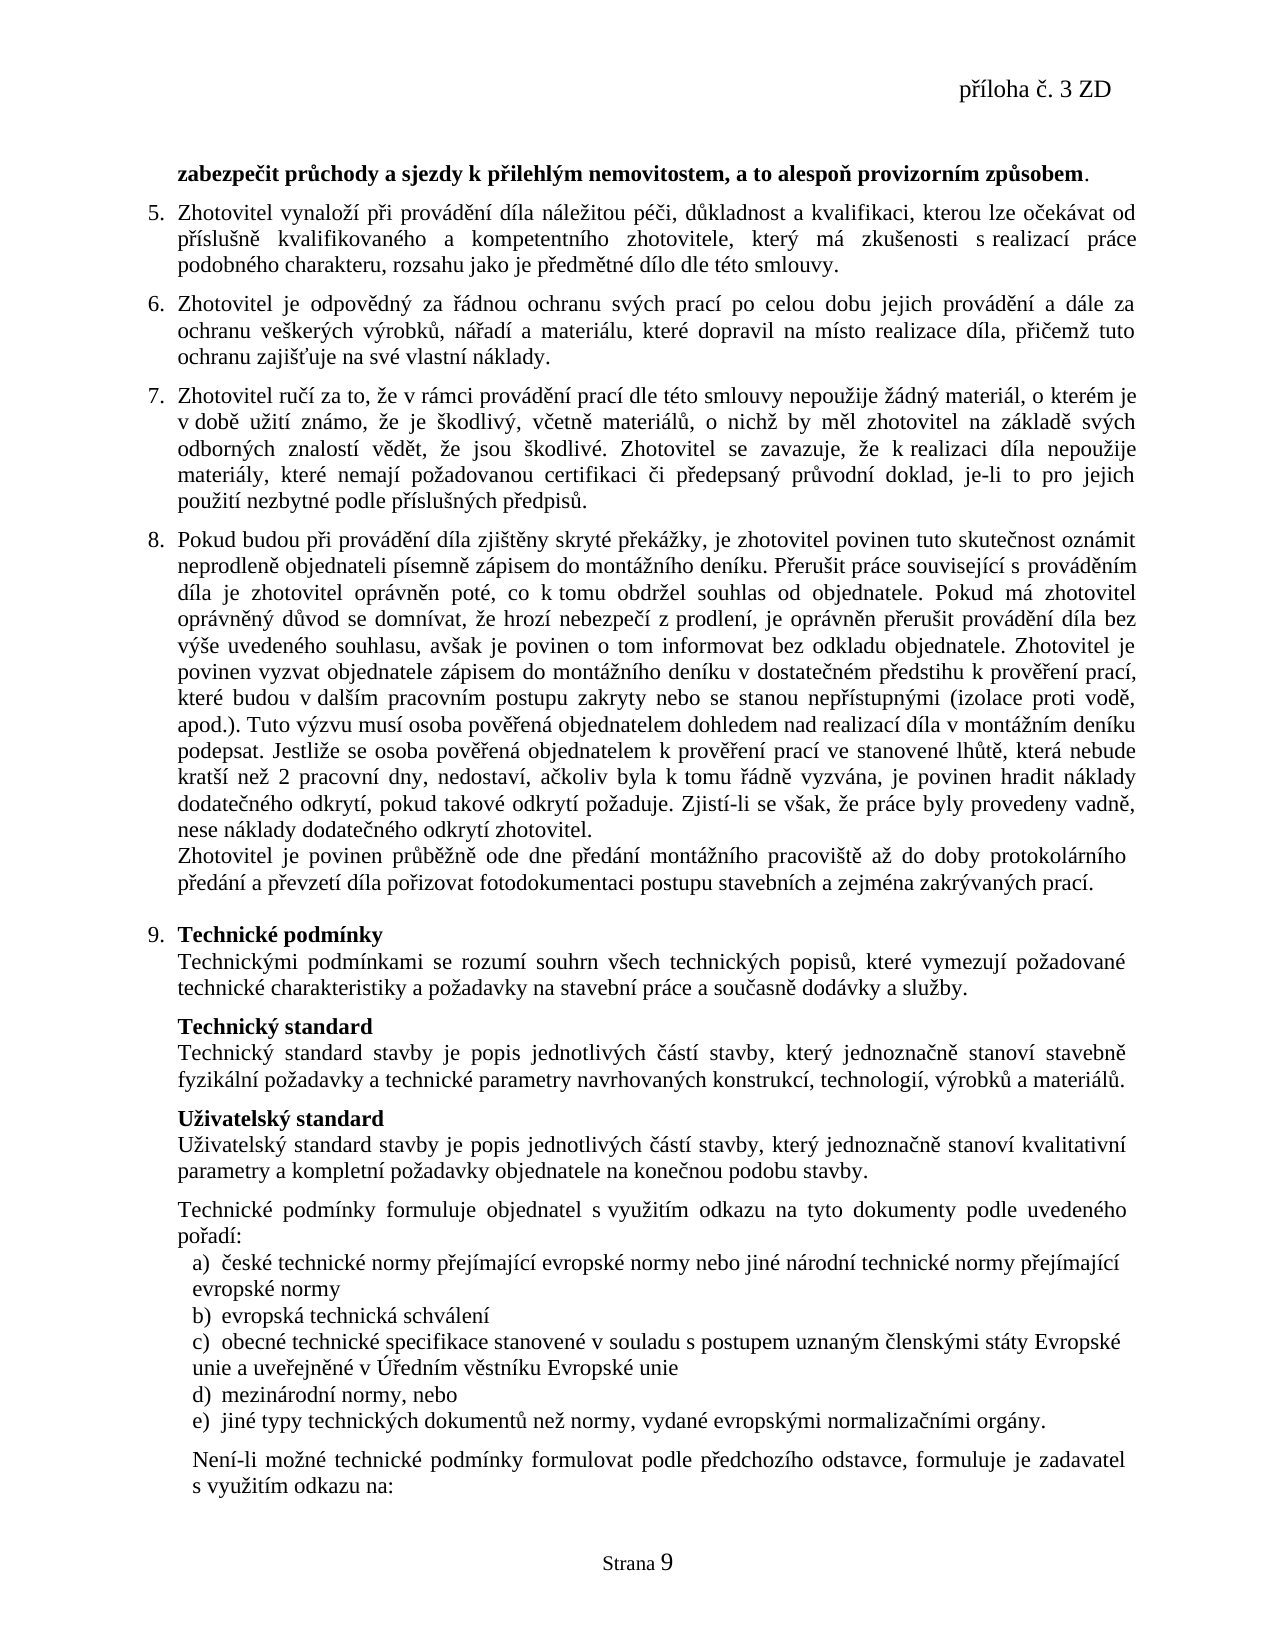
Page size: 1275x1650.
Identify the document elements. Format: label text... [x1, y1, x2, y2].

list Zhotovitel ručí za to, že v rámci provádění prací dle této smlouvy nepoužije žádný materiál, o kterém je v době užití známo, že je škodlivý, včetně materiálů, o nichž by měl zhotovitel na základě svých odborných znalostí vědět, že jsou škodlivé. Zhotovitel se zavazuje, že k realizaci díla nepoužije materiály, které nemají požadovanou certifikaci či předepsaný průvodní doklad, je-li to pro jejich použití nezbytné podle příslušných předpisů. [148, 382, 1137, 514]
list české technické normy přejímající evropské normy nebo jiné národní technické normy přejímající evropské normy [192, 1249, 1127, 1302]
text Technickými podmínkami se rozumí souhrn všech technických popisů, které vymezují požadované technické charakteristiky a požadavky na stavební práce a současně dodávky a služby. [177, 948, 1127, 1001]
list jiné typy technických dokumentů než normy, vydané evropskými normalizačními orgány. [192, 1407, 1127, 1433]
list obecné technické specifikace stanovené v souladu s postupem uznaným členskými státy Evropské unie a uveřejněné v Úředním věstníku Evropské unie [192, 1328, 1127, 1381]
text Technický standard [177, 1013, 1127, 1039]
text Uživatelský standard stavby je popis jednotlivých částí stavby, který jednoznačně stanoví kvalitativní parametry a kompletní požadavky objednatele na konečnou podobu stavby. [177, 1131, 1127, 1184]
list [148, 160, 1137, 186]
list Zhotovitel je odpovědný za řádnou ochranu svých prací po celou dobu jejich provádění a dále za ochranu veškerých výrobků, nářadí a materiálu, které dopravil na místo realizace díla, přičemž tuto ochranu zajišťuje na své vlastní náklady. [148, 290, 1137, 369]
list Zhotovitel je povinen průběžně ode dne předání montážního pracoviště až do doby protokolárního předání a převzetí díla pořizovat fotodokumentaci postupu stavebních a zejména zakrývaných prací. [177, 842, 1127, 895]
text Uživatelský standard [177, 1105, 1127, 1131]
list Pokud budou při provádění díla zjištěny skryté překážky, je zhotovitel povinen tuto skutečnost oznámit neprodleně objednateli písemně zápisem do montážního deníku. Přerušit práce související s prováděním díla je zhotovitel oprávněn poté, co k tomu obdržel souhlas od objednatele. Pokud má zhotovitel oprávněný důvod se domnívat, že hrozí nebezpečí z prodlení, je oprávněn přerušit provádění díla bez výše uvedeného souhlasu, avšak je povinen o tom informovat bez odkladu objednatele. Zhotovitel je povinen vyzvat objednatele zápisem do montážního deníku v dostatečném předstihu k prověření prací, které budou v dalším pracovním postupu zakryty nebo se stanou nepřístupnými (izolace proti vodě, apod.). Tuto výzvu musí osoba pověřená objednatelem dohledem nad realizací díla v montážním deníku podepsat. Jestliže se osoba pověřená objednatelem k prověření prací ve stanovené lhůtě, která nebude kratší než 2 pracovní dny, nedostaví, ačkoliv byla k tomu řádně vyzvána, je povinen hradit náklady dodatečného odkrytí, pokud takové odkrytí požaduje. Zjistí-li se však, že práce byly provedeny vadně, nese náklady dodatečného odkrytí zhotovitel. [148, 526, 1137, 842]
list evropská technická schválení [192, 1302, 1127, 1328]
list mezinárodní normy, nebo [192, 1381, 1127, 1407]
text Není-li možné technické podmínky formulovat podle předchozího odstavce, formuluje je zadavatel s využitím odkazu na: [192, 1446, 1127, 1499]
list Zhotovitel vynaloží při provádění díla náležitou péči, důkladnost a kvalifikaci, kterou lze očekávat od příslušně kvalifikovaného a kompetentního zhotovitele, který má zkušenosti s realizací práce podobného charakteru, rozsahu jako je předmětné dílo dle této smlouvy. [148, 199, 1137, 278]
text Technické podmínky formuluje objednatel s využitím odkazu na tyto dokumenty podle uvedeného pořadí: [177, 1196, 1127, 1249]
text Technický standard stavby je popis jednotlivých částí stavby, který jednoznačně stanoví stavebně fyzikální požadavky a technické parametry navrhovaných konstrukcí, technologií, výrobků a materiálů. [177, 1039, 1127, 1092]
list Technické podmínky [148, 922, 1127, 948]
